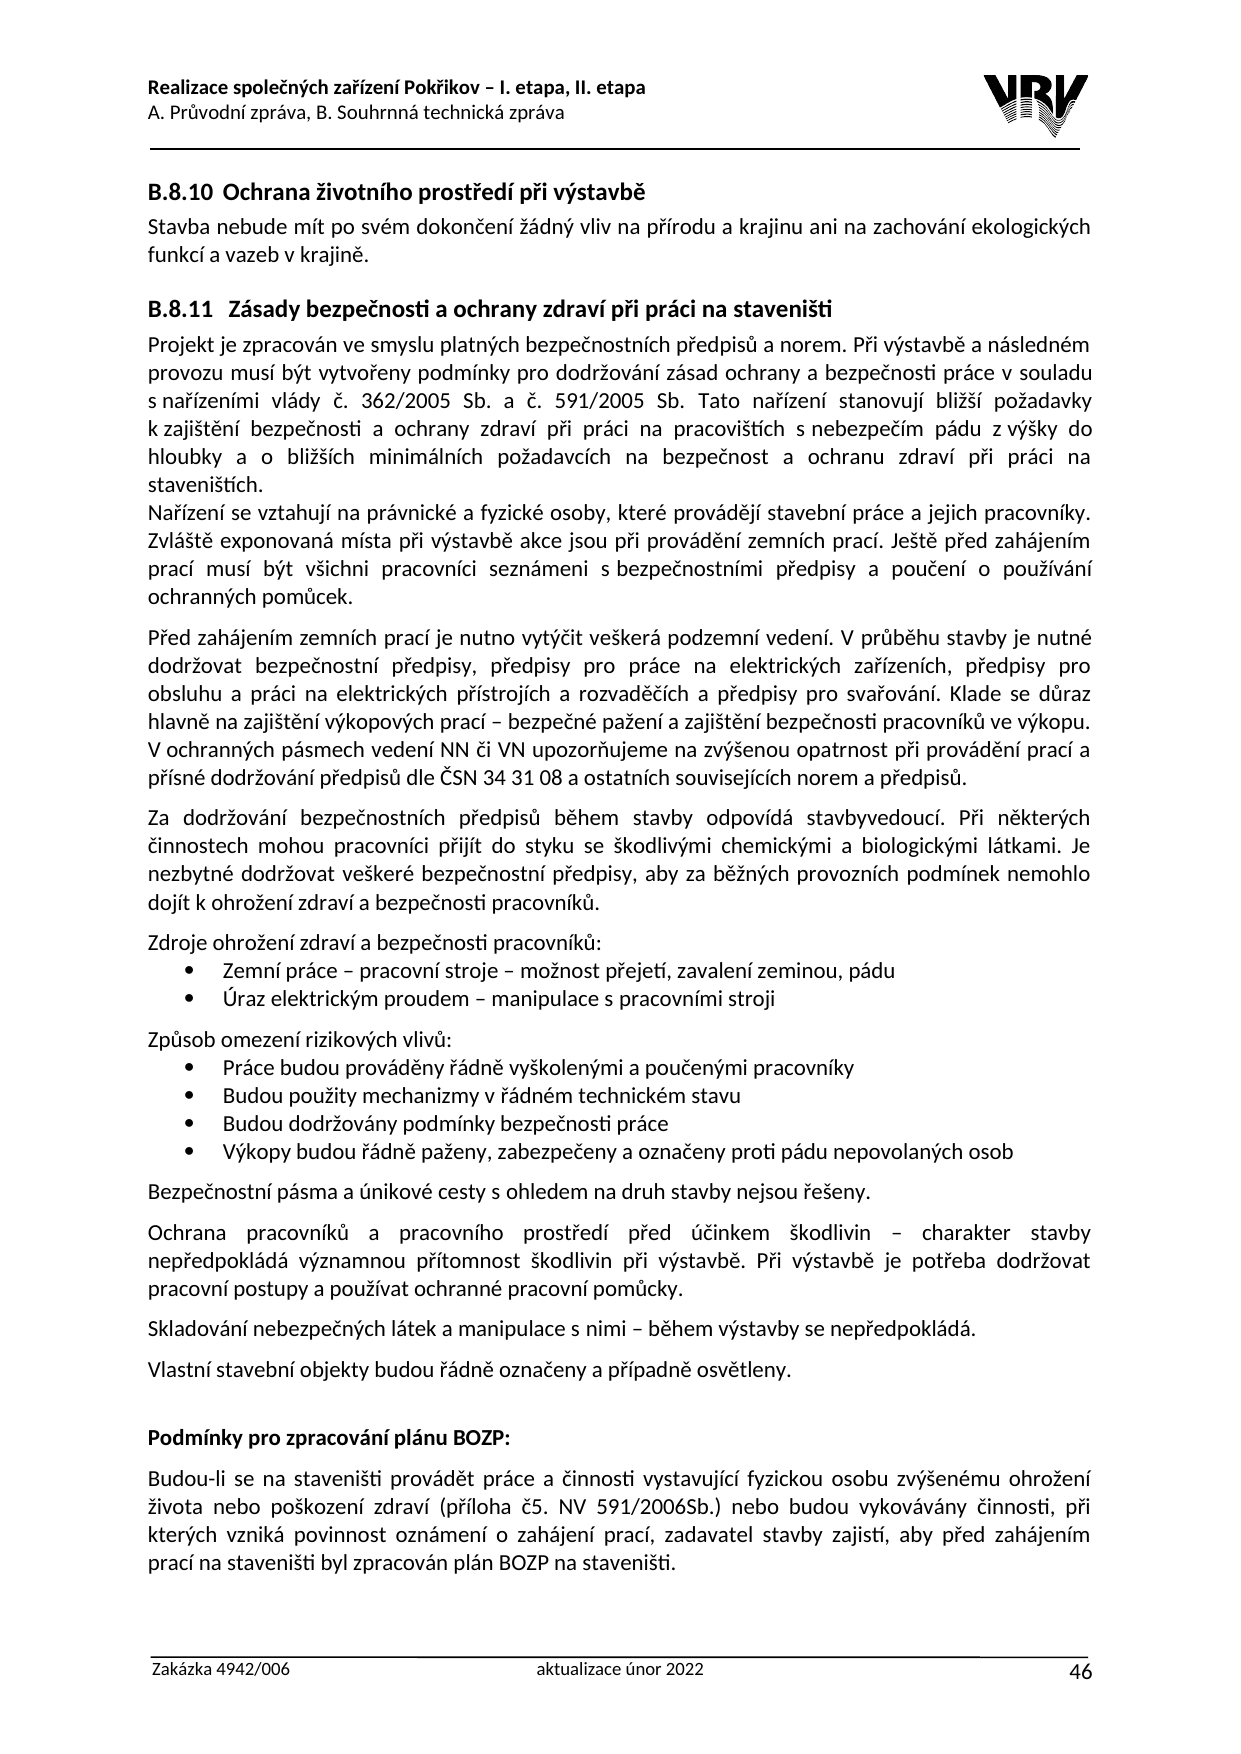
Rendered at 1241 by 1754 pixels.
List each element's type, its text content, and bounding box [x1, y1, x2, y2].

text Způsob omezení rizikových vlivů: [148, 1025, 1092, 1053]
text Stavba nebude mít po svém dokončení žádný vliv na přírodu a krajinu ani na zachování ekologických funkcí a vazeb v krajině. [148, 212, 1092, 268]
text Ochrana pracovníků a pracovního prostředí před účinkem škodlivin – charakter stavby nepředpokládá významnou přítomnost škodlivin při výstavbě. Při výstavbě je potřeba dodržovat pracovní postupy a používat ochranné pracovní pomůcky. [148, 1218, 1092, 1302]
text Budou-li se na staveništi provádět práce a činnosti vystavující fyzickou osobu zvýšenému ohrožení života nebo poškození zdraví (příloha č5. NV 591/2006Sb.) nebo budou vykovávány činnosti, při kterých vzniká povinnost oznámení o zahájení prací, zadavatel stavby zajistí, aby před zahájením prací na staveništi byl zpracován plán BOZP na staveništi. [148, 1464, 1092, 1576]
picture [983, 75, 1089, 138]
list Budou použity mechanizmy v řádném technickém stavu [185, 1081, 1092, 1109]
text Nařízení se vztahují na právnické a fyzické osoby, které provádějí stavební práce a jejich pracovníky. Zvláště exponovaná místa při výstavbě akce jsou při provádění zemních prací. Ještě před zahájením prací musí být všichni pracovníci seznámeni s bezpečnostními předpisy a poučení o používání ochranných pomůcek. [148, 498, 1092, 610]
text Ochrana životního prostředí při výstavbě [148, 176, 1092, 206]
text Podmínky pro zpracování plánu BOZP: [148, 1423, 1092, 1451]
list Výkopy budou řádně paženy, zabezpečeny a označeny proti pádu nepovolaných osob [185, 1137, 1092, 1165]
text Skladování nebezpečných látek a manipulace s nimi – během výstavby se nepředpokládá. [148, 1314, 1092, 1342]
list Budou dodržovány podmínky bezpečnosti práce [185, 1109, 1092, 1137]
text Vlastní stavební objekty budou řádně označeny a případně osvětleny. [148, 1355, 1092, 1383]
list Úraz elektrickým proudem – manipulace s pracovními stroji [185, 984, 1092, 1012]
list Zemní práce – pracovní stroje – možnost přejetí, zavalení zeminou, pádu [185, 956, 1092, 984]
text Projekt je zpracován ve smyslu platných bezpečnostních předpisů a norem. Při výstavbě a následném provozu musí být vytvořeny podmínky pro dodržování zásad ochrany a bezpečnosti práce v souladu s nařízeními vlády č. 362/2005 Sb. a č. 591/2005 Sb. Tato nařízení stanovují bližší požadavky k zajištění bezpečnosti a ochrany zdraví při práci na pracovištích s nebezpečím pádu z výšky do hloubky a o bližších minimálních požadavcích na bezpečnost a ochranu zdraví při práci na staveništích. [148, 330, 1092, 498]
list Práce budou prováděny řádně vyškolenými a poučenými pracovníky [185, 1053, 1092, 1081]
text Bezpečnostní pásma a únikové cesty s ohledem na druh stavby nejsou řešeny. [148, 1177, 1092, 1205]
text Za dodržování bezpečnostních předpisů během stavby odpovídá stavbyvedoucí. Při některých činnostech mohou pracovníci přijít do styku se škodlivými chemickými a biologickými látkami. Je nezbytné dodržovat veškeré bezpečnostní předpisy, aby za běžných provozních podmínek nemohlo dojít k ohrožení zdraví a bezpečnosti pracovníků. [148, 803, 1092, 916]
text Zásady bezpečnosti a ochrany zdraví při práci na staveništi [148, 293, 1092, 324]
text Před zahájením zemních prací je nutno vytýčit veškerá podzemní vedení. V průběhu stavby je nutné dodržovat bezpečnostní předpisy, předpisy pro práce na elektrických zařízeních, předpisy pro obsluhu a práci na elektrických přístrojích a rozvaděčích a předpisy pro svařování. Klade se důraz hlavně na zajištění výkopových prací – bezpečné pažení a zajištění bezpečnosti pracovníků ve výkopu. V ochranných pásmech vedení NN či VN upozorňujeme na zvýšenou opatrnost při provádění prací a přísné dodržování předpisů dle ČSN 34 31 ostatních souvisejících norem a předpisů. [148, 623, 1092, 791]
text Zdroje ohrožení zdraví a bezpečnosti pracovníků: [148, 928, 1092, 956]
